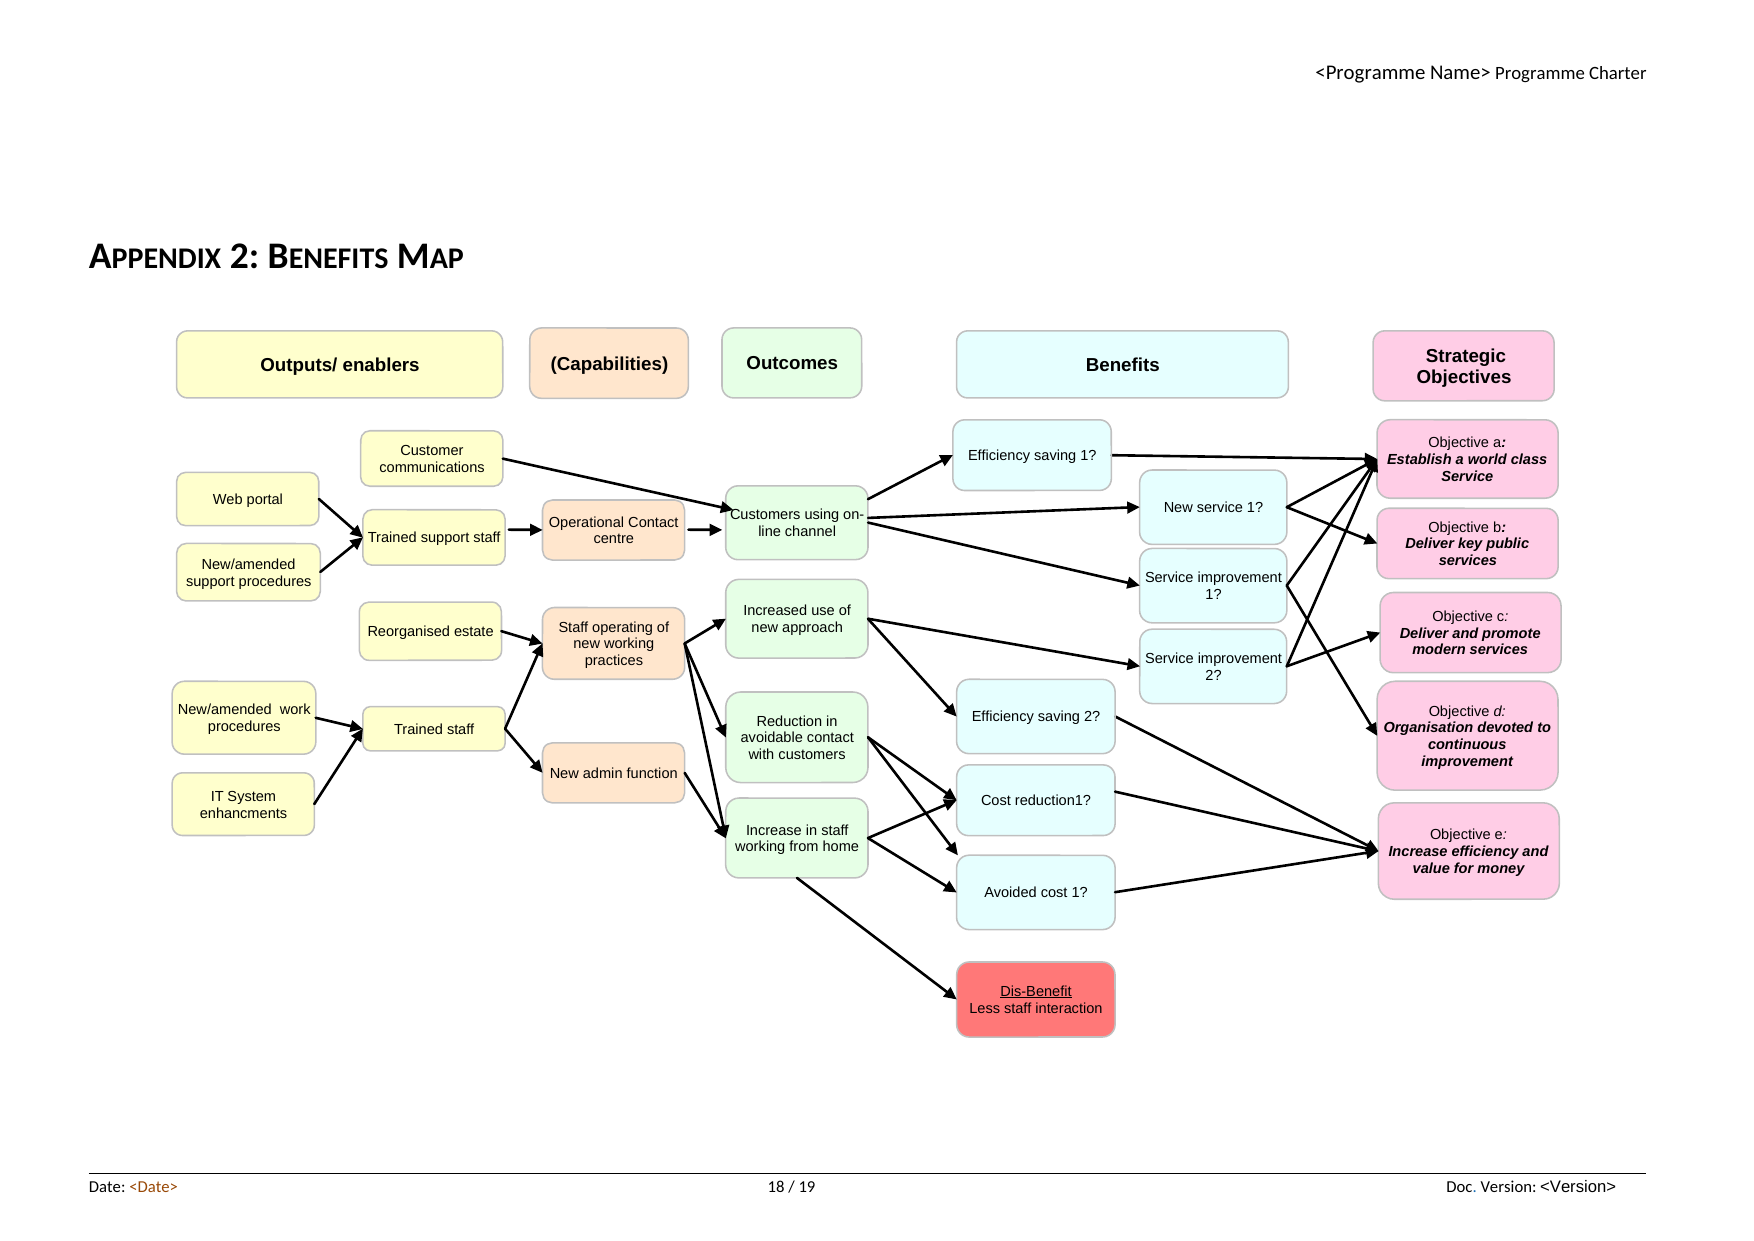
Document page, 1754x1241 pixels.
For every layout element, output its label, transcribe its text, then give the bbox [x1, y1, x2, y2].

subtitle Appendix 2: Benefits Map [89, 232, 1646, 278]
